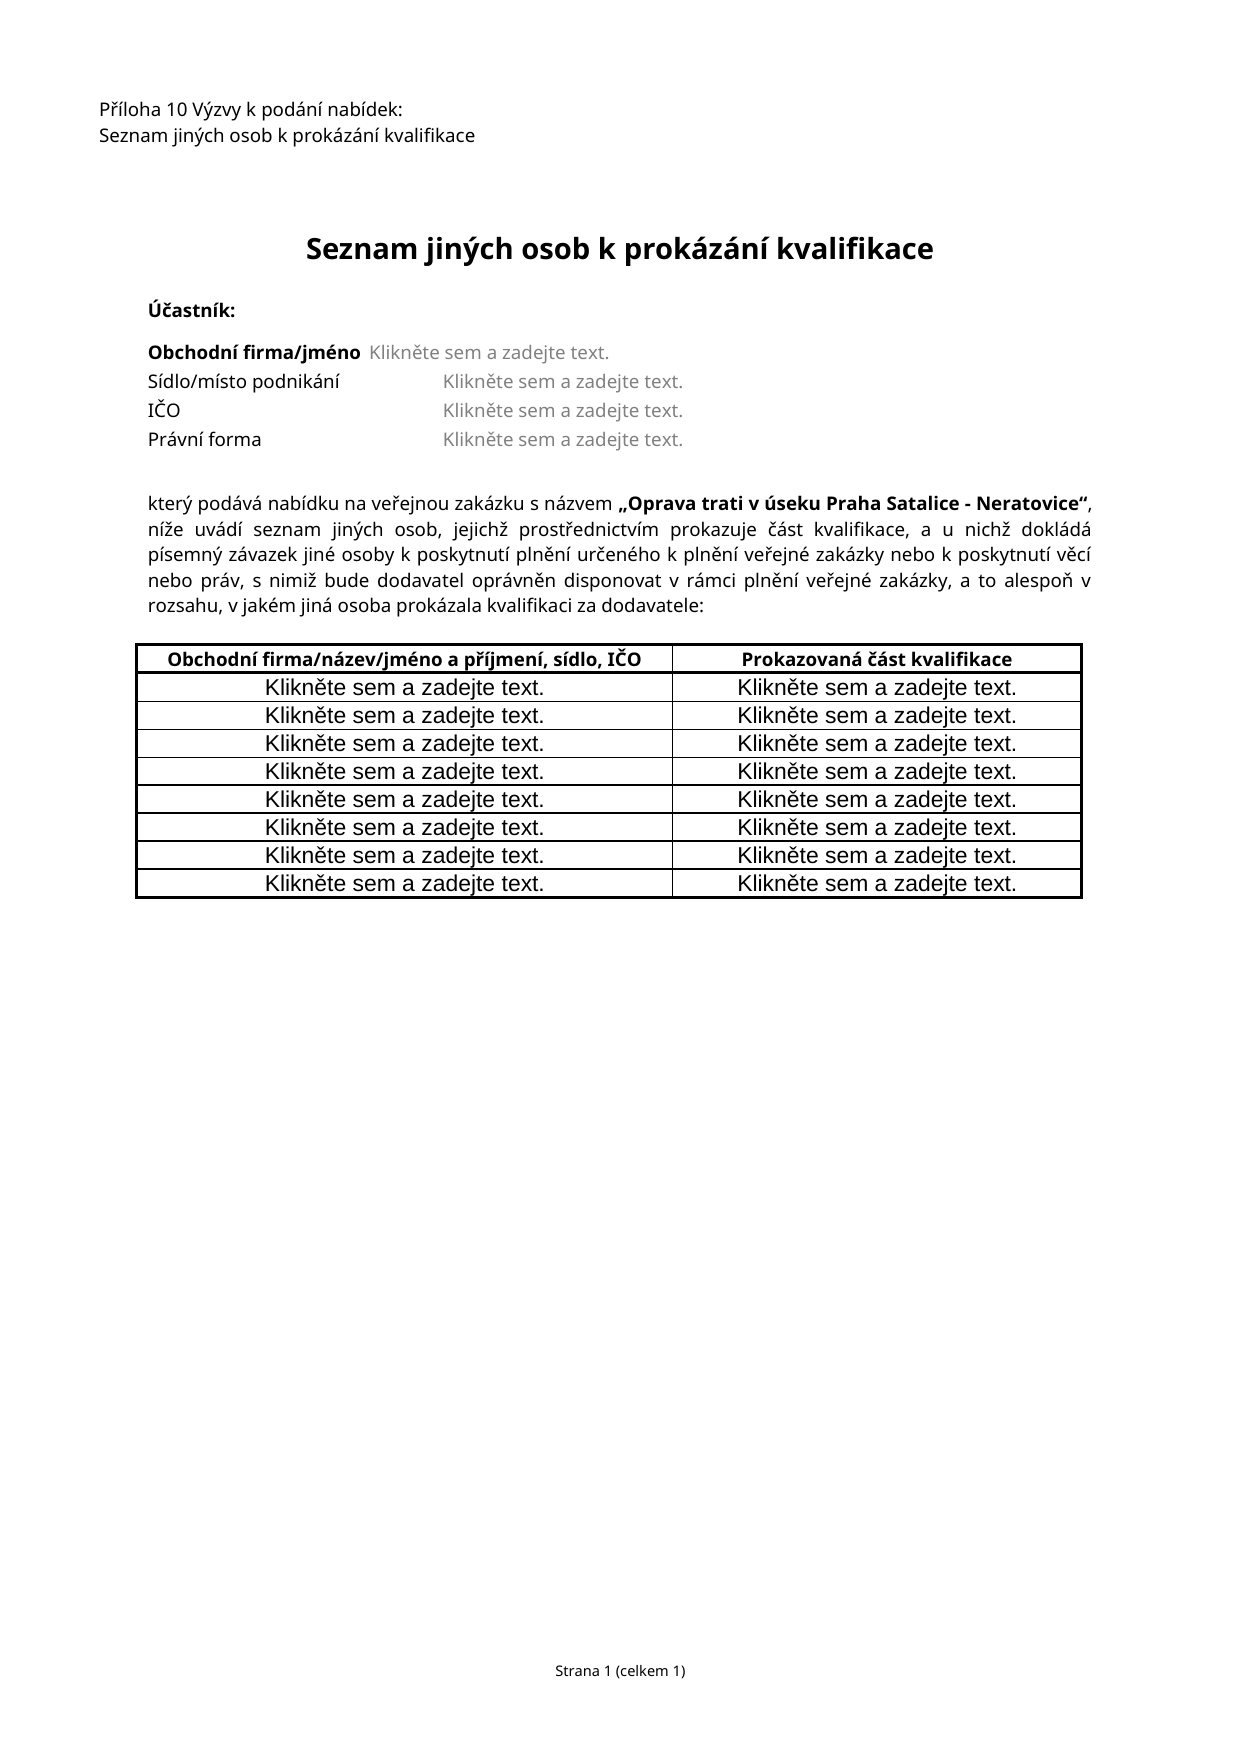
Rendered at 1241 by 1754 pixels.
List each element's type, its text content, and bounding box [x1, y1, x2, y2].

table_header Prokazovaná část kvalifikace [673, 646, 1080, 671]
text Sídlo/místo podnikání [148, 365, 1093, 394]
text IČO [148, 394, 1093, 423]
title Seznam jiných osob k prokázání kvalifikace [148, 228, 1093, 268]
text Účastník: [148, 293, 1093, 324]
text Obchodní firma/jméno [148, 336, 1093, 365]
text Právní forma [148, 423, 1093, 452]
text který podává nabídku na veřejnou zakázku s názvem „Oprava trati v úseku Praha Satalice - Neratovice“, níže uvádí seznam jiných osob, jejichž prostřednictvím prokazuje část kvalifikace, a u nichž dokládá písemný závazek jiné osoby k poskytnutí plnění určeného k plnění veřejné zakázky nebo k poskytnutí věcí nebo práv, s nimiž bude dodavatel oprávněn disponovat v rámci plnění veřejné zakázky, a to alespoň v rozsahu, v jakém jiná osoba prokázala kvalifikaci za dodavatele: [148, 490, 1093, 618]
table_header Obchodní firma/název/jméno a příjmení, sídlo, IČO [138, 646, 672, 671]
